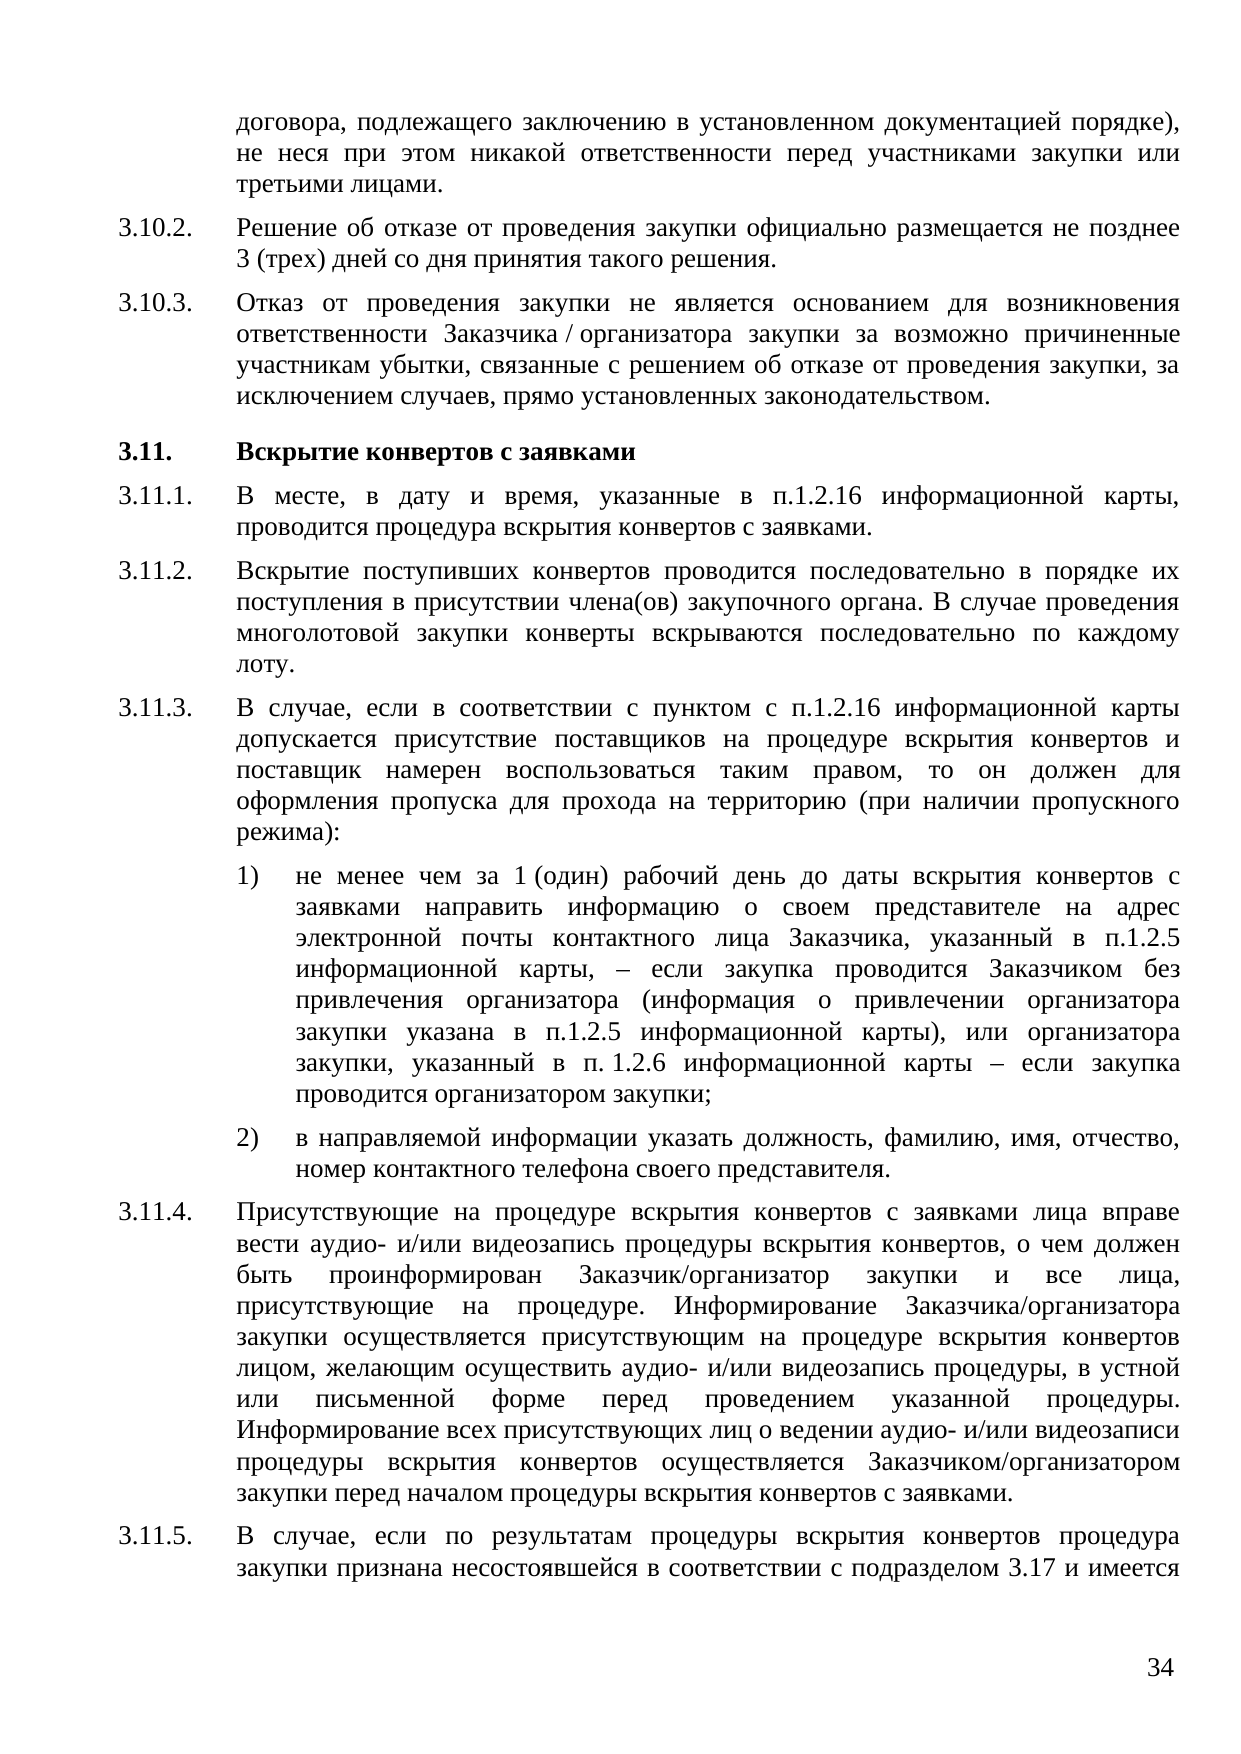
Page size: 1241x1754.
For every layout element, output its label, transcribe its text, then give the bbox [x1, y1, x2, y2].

text Вскрытие конвертов с заявками [118, 435, 1181, 466]
text В месте, в дату и время, указанные в п.1.2.16 информационной карты, проводится процедура вскрытия конвертов с заявками. [118, 479, 1181, 541]
text в направляемой информации указать должность, фамилию, имя, отчество, номер контактного телефона своего представителя. [236, 1121, 1181, 1183]
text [118, 105, 1181, 198]
text Отказ от проведения закупки не является основанием для возникновения ответственности Заказчика / организатора закупки за возможно причиненные участникам убытки, связанные с решением об отказе от проведения закупки, за исключением случаев, прямо установленных законодательством. [118, 286, 1181, 410]
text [118, 1519, 1181, 1582]
text В случае, если в соответствии с пунктом с п.1.2.16 информационной карты допускается присутствие поставщиков на процедуре вскрытия конвертов и поставщик намерен воспользоваться таким правом, то он должен для оформления пропуска для прохода на территорию (при наличии пропускного режима): [118, 691, 1181, 847]
text Присутствующие на процедуре вскрытия конвертов с заявками лица вправе вести аудио- и/или видеозапись процедуры вскрытия конвертов, о чем должен быть проинформирован Заказчик/организатор закупки и все лица, присутствующие на процедуре. Информирование Заказчика/организатора закупки осуществляется присутствующим на процедуре вскрытия конвертов лицом, желающим осуществить аудио- и/или видеозапись процедуры, в устной или письменной форме перед проведением указанной процедуры. Информирование всех присутствующих лиц о ведении аудио- и/или видеозаписи процедуры вскрытия конвертов осуществляется Заказчиком/организатором закупки перед началом процедуры вскрытия конвертов с заявками. [118, 1196, 1181, 1507]
text Решение об отказе от проведения закупки официально размещается не позднее 3 (трех) дней со дня принятия такого решения. [118, 211, 1181, 273]
text не менее чем за 1 (один) рабочий день до даты вскрытия конвертов с заявками направить информацию о своем представителе на адрес электронной почты контактного лица Заказчика, указанный в п.1.2.5 информационной карты, – если закупка проводится Заказчиком без привлечения организатора (информация о привлечении организатора закупки указана в п.1.2.5 информационной карты), или организатора закупки, указанный в п. 1.2.6 информационной карты – если закупка проводится организатором закупки; [236, 859, 1181, 1108]
text Вскрытие поступивших конвертов проводится последовательно в порядке их поступления в присутствии члена(ов) закупочного органа. В случае проведения многолотовой закупки конверты вскрываются последовательно по каждому лоту. [118, 554, 1181, 678]
